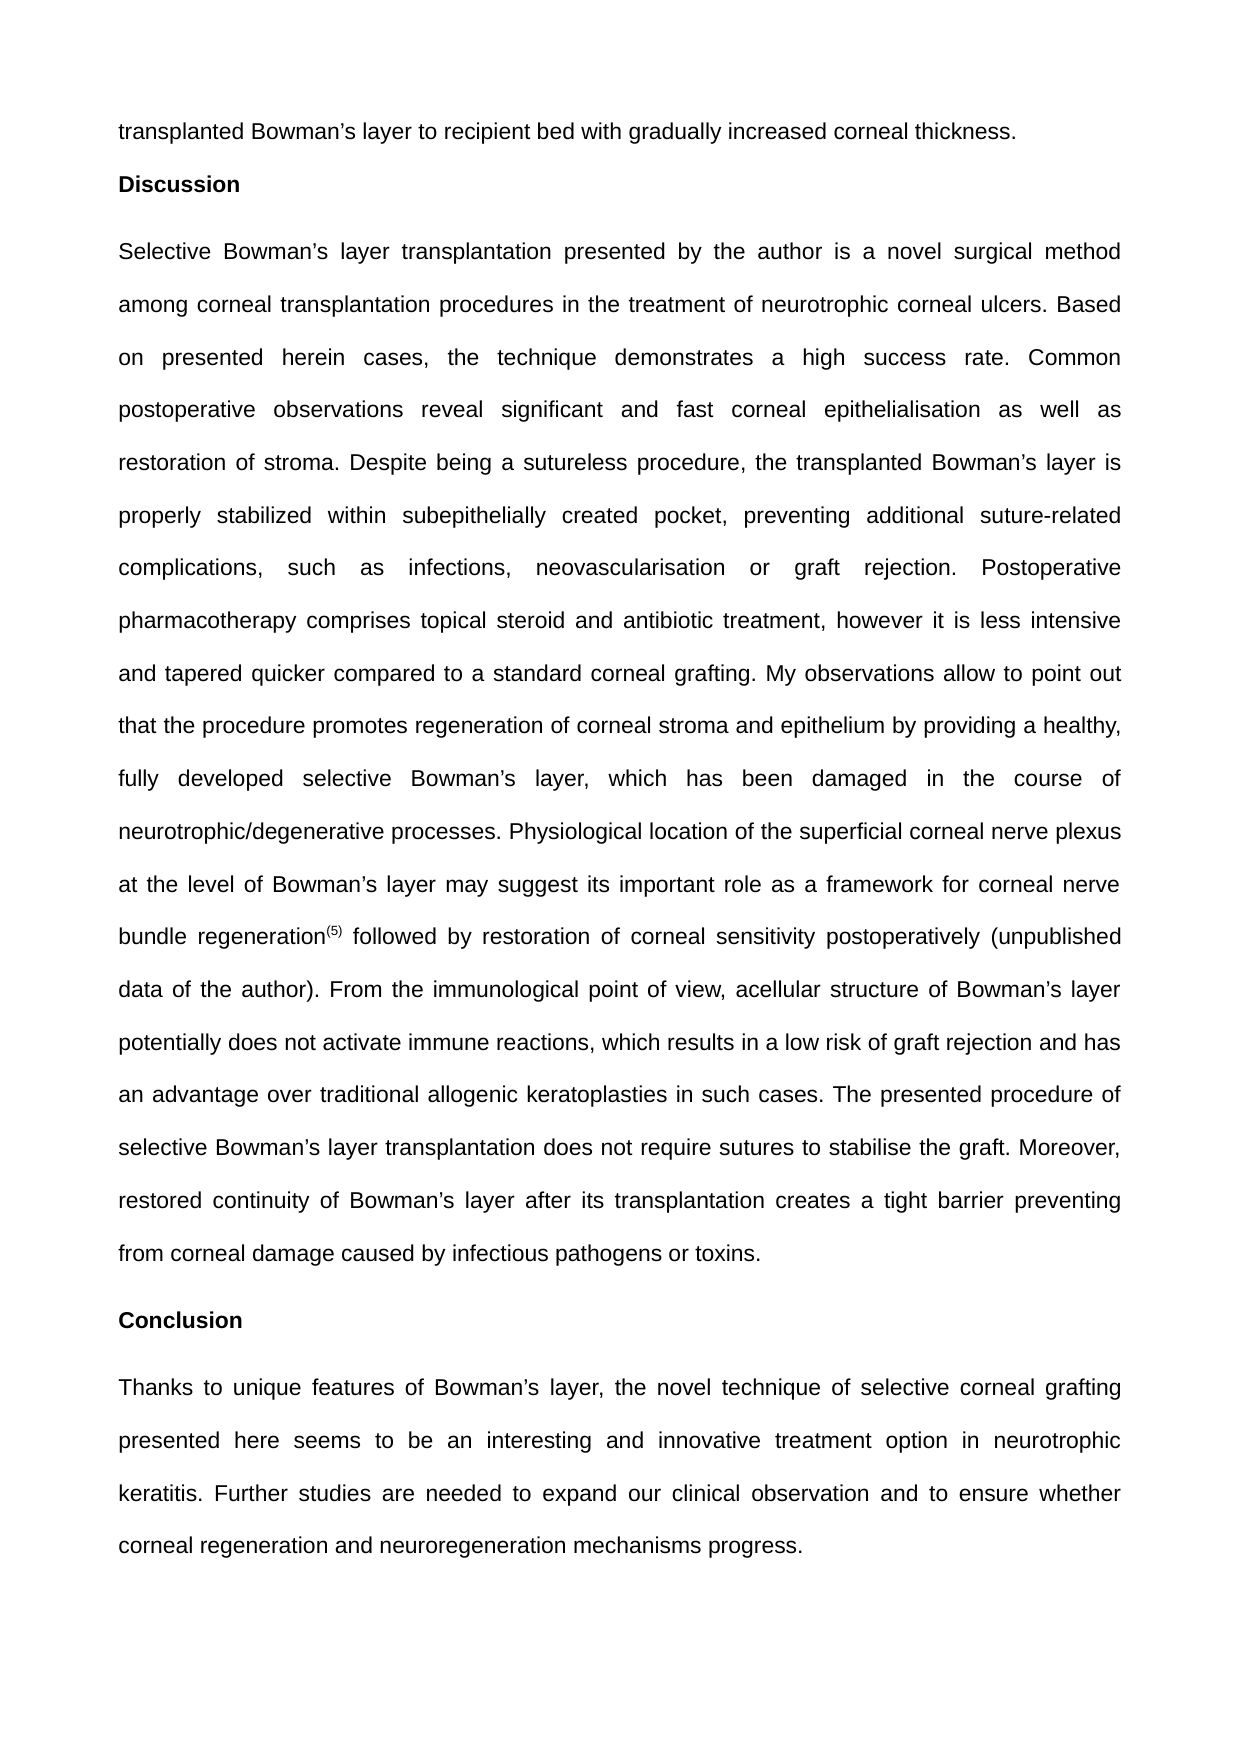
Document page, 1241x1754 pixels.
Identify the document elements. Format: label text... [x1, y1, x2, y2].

text Thanks to unique features of Bowman’s layer, the novel technique of selective corneal grafting presented here seems to be an interesting and innovative treatment option in neurotrophic keratitis. Further studies are needed to expand our clinical observation and to ensure whether corneal regeneration and neuroregeneration mechanisms progress. [118, 1374, 1122, 1559]
text Conclusion [118, 1307, 1122, 1333]
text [118, 118, 1122, 144]
text Discussion [118, 171, 1122, 197]
text Selective Bowman’s layer transplantation presented by the author is a novel surgical method among corneal transplantation procedures in the treatment of neurotrophic corneal ulcers. Based on presented herein cases, the technique demonstrates a high success rate. Common postoperative observations reveal significant and fast corneal epithelialisation as well as restoration of stroma. Despite being a sutureless procedure, the transplanted Bowman’s layer is properly stabilized within subepithelially created pocket, preventing additional suture-related complications, such as infections, neovascularisation or graft rejection. Postoperative pharmacotherapy comprises topical steroid and antibiotic treatment, however it is less intensive and tapered quicker compared to a standard corneal grafting. My observations allow to point out that the procedure promotes regeneration of corneal stroma and epithelium by providing a healthy, fully developed selective Bowman’s layer, which has been damaged in the course of neurotrophic/degenerative processes. Physiological location of the superficial corneal nerve plexus at the level of Bowman’s layer may suggest its important role as a framework for corneal nerve bundle regeneration(5) followed by restoration of corneal sensitivity postoperatively (unpublished data of the author). From the immunological point of view, acellular structure of Bowman’s layer potentially does not activate immune reactions, which results in a low risk of graft rejection and has an advantage over traditional allogenic keratoplasties in such cases. The presented procedure of selective Bowman’s layer transplantation does not require sutures to stabilise the graft. Moreover, restored continuity of Bowman’s layer after its transplantation creates a tight barrier preventing from corneal damage caused by infectious pathogens or toxins. [118, 238, 1122, 1266]
